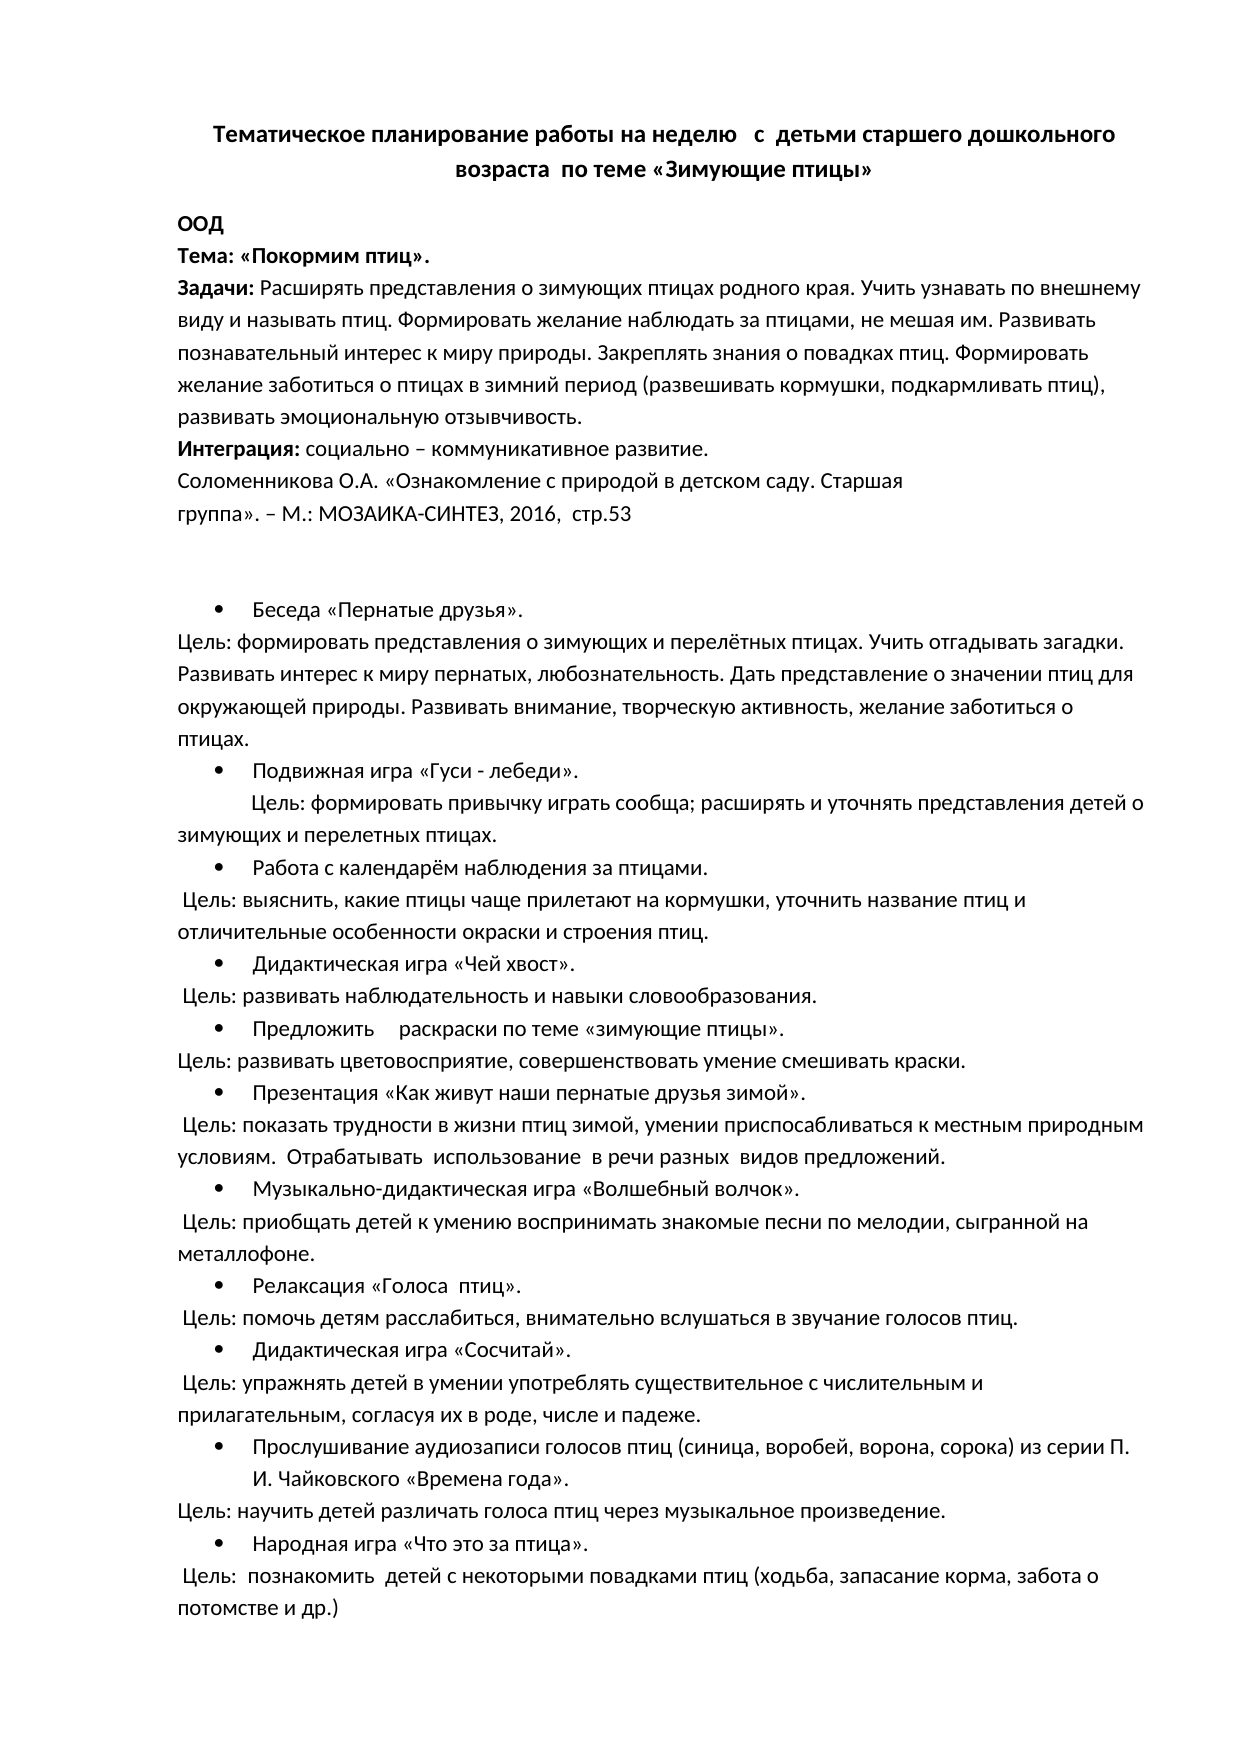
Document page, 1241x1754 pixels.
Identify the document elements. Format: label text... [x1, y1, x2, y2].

text группа». – М.: МОЗАИКА-СИНТЕЗ, 2016, стр.53 [177, 499, 1152, 527]
text Тематическое планирование работы на неделю с детьми старшего дошкольного возраста по теме «Зимующие птицы» [177, 118, 1152, 184]
list Презентация «Как живут наши пернатые друзья зимой». [215, 1078, 1152, 1106]
text Интеграция: социально – коммуникативное развитие. [177, 434, 1152, 462]
text Цель: помочь детям расслабиться, внимательно вслушаться в звучание голосов птиц. [177, 1303, 1152, 1331]
list Работа с календарём наблюдения за птицами. [215, 853, 1152, 881]
list Дидактическая игра «Сосчитай». [215, 1336, 1152, 1363]
list Предложить раскраски по теме «зимующие птицы». [215, 1014, 1152, 1042]
text Тема: «Покормим птиц». [177, 241, 1152, 269]
list Релаксация «Голоса птиц». [215, 1271, 1152, 1299]
text Цель: познакомить детей с некоторыми повадками птиц (ходьба, запасание корма, забота о потомстве и др.) [177, 1561, 1152, 1621]
list Народная игра «Что это за птица». [215, 1529, 1152, 1557]
text Цель: выяснить, какие птицы чаще прилетают на кормушки, уточнить название птиц и отличительные особенности окраски и строения птиц. [177, 885, 1152, 945]
text Цель: развивать наблюдательность и навыки словообразования. [177, 981, 1152, 1009]
text Соломенникова О.А. «Ознакомление с природой в детском саду. Старшая [177, 466, 1152, 494]
text Цель: научить детей различать голоса птиц через музыкальное произведение. [177, 1496, 1152, 1524]
text Цель: формировать привычку играть сообща; расширять и уточнять представления детей о зимующих и перелетных птицах. [177, 788, 1152, 848]
text ООД [177, 209, 1152, 237]
list Беседа «Пернатые друзья». [215, 595, 1152, 623]
text Цель: формировать представления о зимующих и перелётных птицах. Учить отгадывать загадки. Развивать интерес к миру пернатых, любознательность. Дать представление о значении птиц для окружающей природы. Развивать внимание, творческую активность, желание заботиться о птицах. [177, 627, 1152, 752]
list Подвижная игра «Гуси - лебеди». [215, 756, 1152, 784]
text Цель: показать трудности в жизни птиц зимой, умении приспосабливаться к местным природным условиям. Отрабатывать использование в речи разных видов предложений. [177, 1110, 1152, 1170]
text Цель: приобщать детей к умению воспринимать знакомые песни по мелодии, сыгранной на металлофоне. [177, 1207, 1152, 1267]
list Музыкально-дидактическая игра «Волшебный волчок». [215, 1174, 1152, 1203]
list Дидактическая игра «Чей хвост». [215, 949, 1152, 977]
list Прослушивание аудиозаписи голосов птиц (синица, воробей, ворона, сорока) из серии П. И. Чайковского «Времена года». [215, 1432, 1152, 1492]
text Цель: упражнять детей в умении употреблять существительное с числительным и прилагательным, согласуя их в роде, числе и падеже. [177, 1368, 1152, 1428]
text Цель: развивать цветовосприятие, совершенствовать умение смешивать краски. [177, 1046, 1152, 1074]
text Задачи: Расширять представления о зимующих птицах родного края. Учить узнавать по внешнему виду и называть птиц. Формировать желание наблюдать за птицами, не мешая им. Развивать познавательный интерес к миру природы. Закреплять знания о повадках птиц. Формировать желание заботиться о птицах в зимний период (развешивать кормушки, подкармливать птиц), развивать эмоциональную отзывчивость. [177, 273, 1152, 430]
